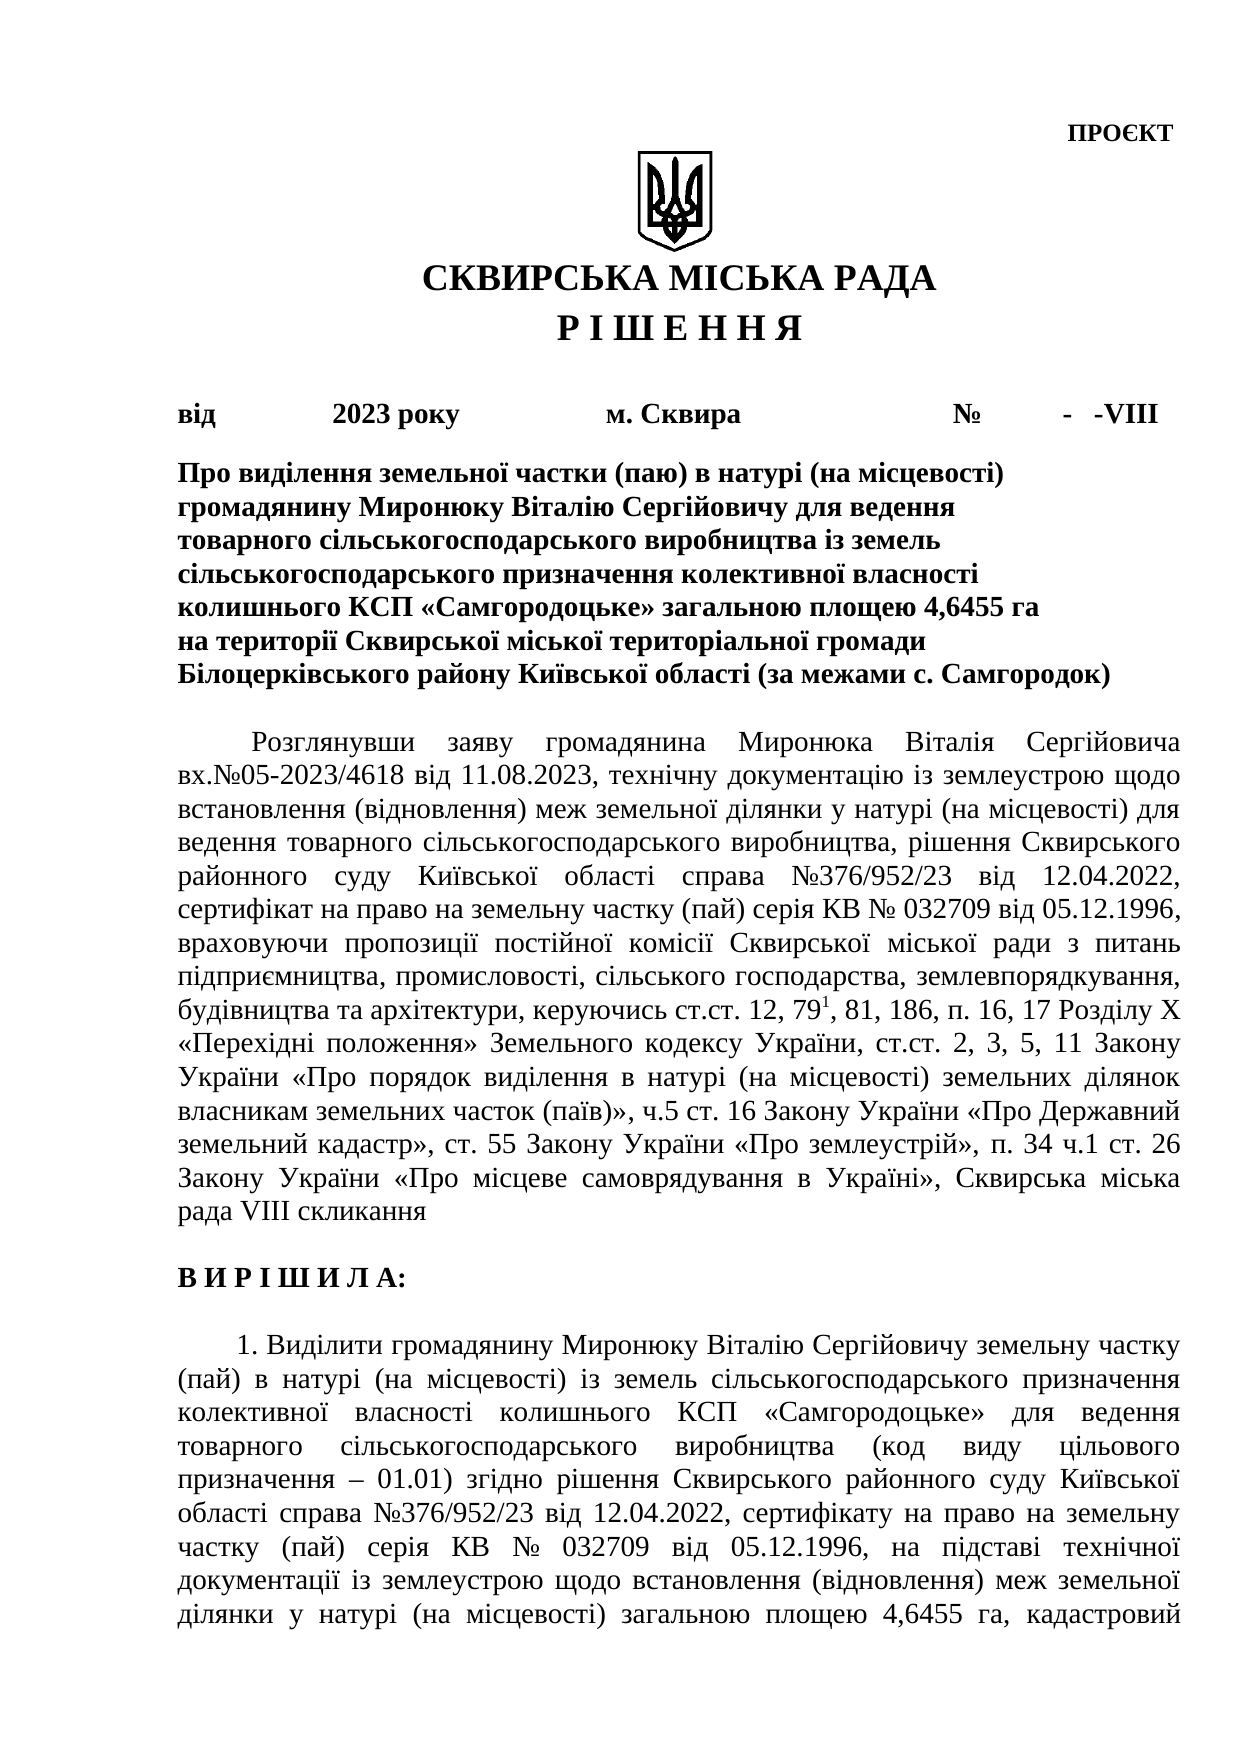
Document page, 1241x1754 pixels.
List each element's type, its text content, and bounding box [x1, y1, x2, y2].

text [177, 1327, 1181, 1629]
text В И Р І Ш И Л А: [177, 1260, 1181, 1294]
picture [637, 151, 713, 252]
text колишнього КСП «Самгородоцьке» загальною площею 4,6455 га [177, 589, 1181, 623]
text Розглянувши заяву громадянина Миронюка Віталія Сергійовича вх.№05-2023/4618 від 11.08.2023, технічну документацію із землеустрою щодо встановлення (відновлення) меж земельної ділянки у натурі (на місцевості) для ведення товарного сільськогосподарського виробництва, рішення Сквирського районного суду Київської області справа №376/952/23 від 12.04.2022, сертифікат на право на земельну частку (пай) серія КВ № 032709 від 05.12.1996, враховуючи пропозиції постійної комісії Сквирської міської ради з питань підприємництва, промисловості, сільського господарства, землевпорядкування, будівництва та архітектури, керуючись ст.ст. 12, 791, 81, 186, п. 16, 17 Розділу Х «Перехідні положення» Земельного кодексу України, ст.ст. 2, 3, 5, 11 Закону України «Про порядок виділення в натурі (на місцевості) земельних ділянок власникам земельних часток (паїв)», ч.5 ст. 16 Закону України «Про Державний земельний кадастр», ст. 55 Закону України «Про землеустрій», п. 34 ч.1 ст. 26 Закону України «Про місцеве самоврядування в Україні», Сквирська міська рада VIIІ скликання [177, 724, 1181, 1227]
text Про виділення земельної частки (паю) в натурі (на місцевості) [177, 455, 1181, 489]
text Р І Ш Е Н Н Я [177, 305, 1181, 348]
text громадянину Миронюку Віталію Сергійовичу для ведення [177, 489, 1181, 522]
text товарного сільськогосподарського виробництва із земель сільськогосподарського призначення колективної власності [177, 522, 1181, 589]
text ПРОЄКТ [177, 118, 1173, 147]
text Білоцерківського району Київської області (за межами с. Самгородок) [177, 657, 1181, 690]
text на території Сквирської міської територіальної громади [177, 623, 1181, 657]
text СКВИРСЬКА МІСЬКА РАДА [177, 255, 1181, 298]
text від 2023 року м. Сквира № - -VІІІ [177, 396, 1181, 429]
